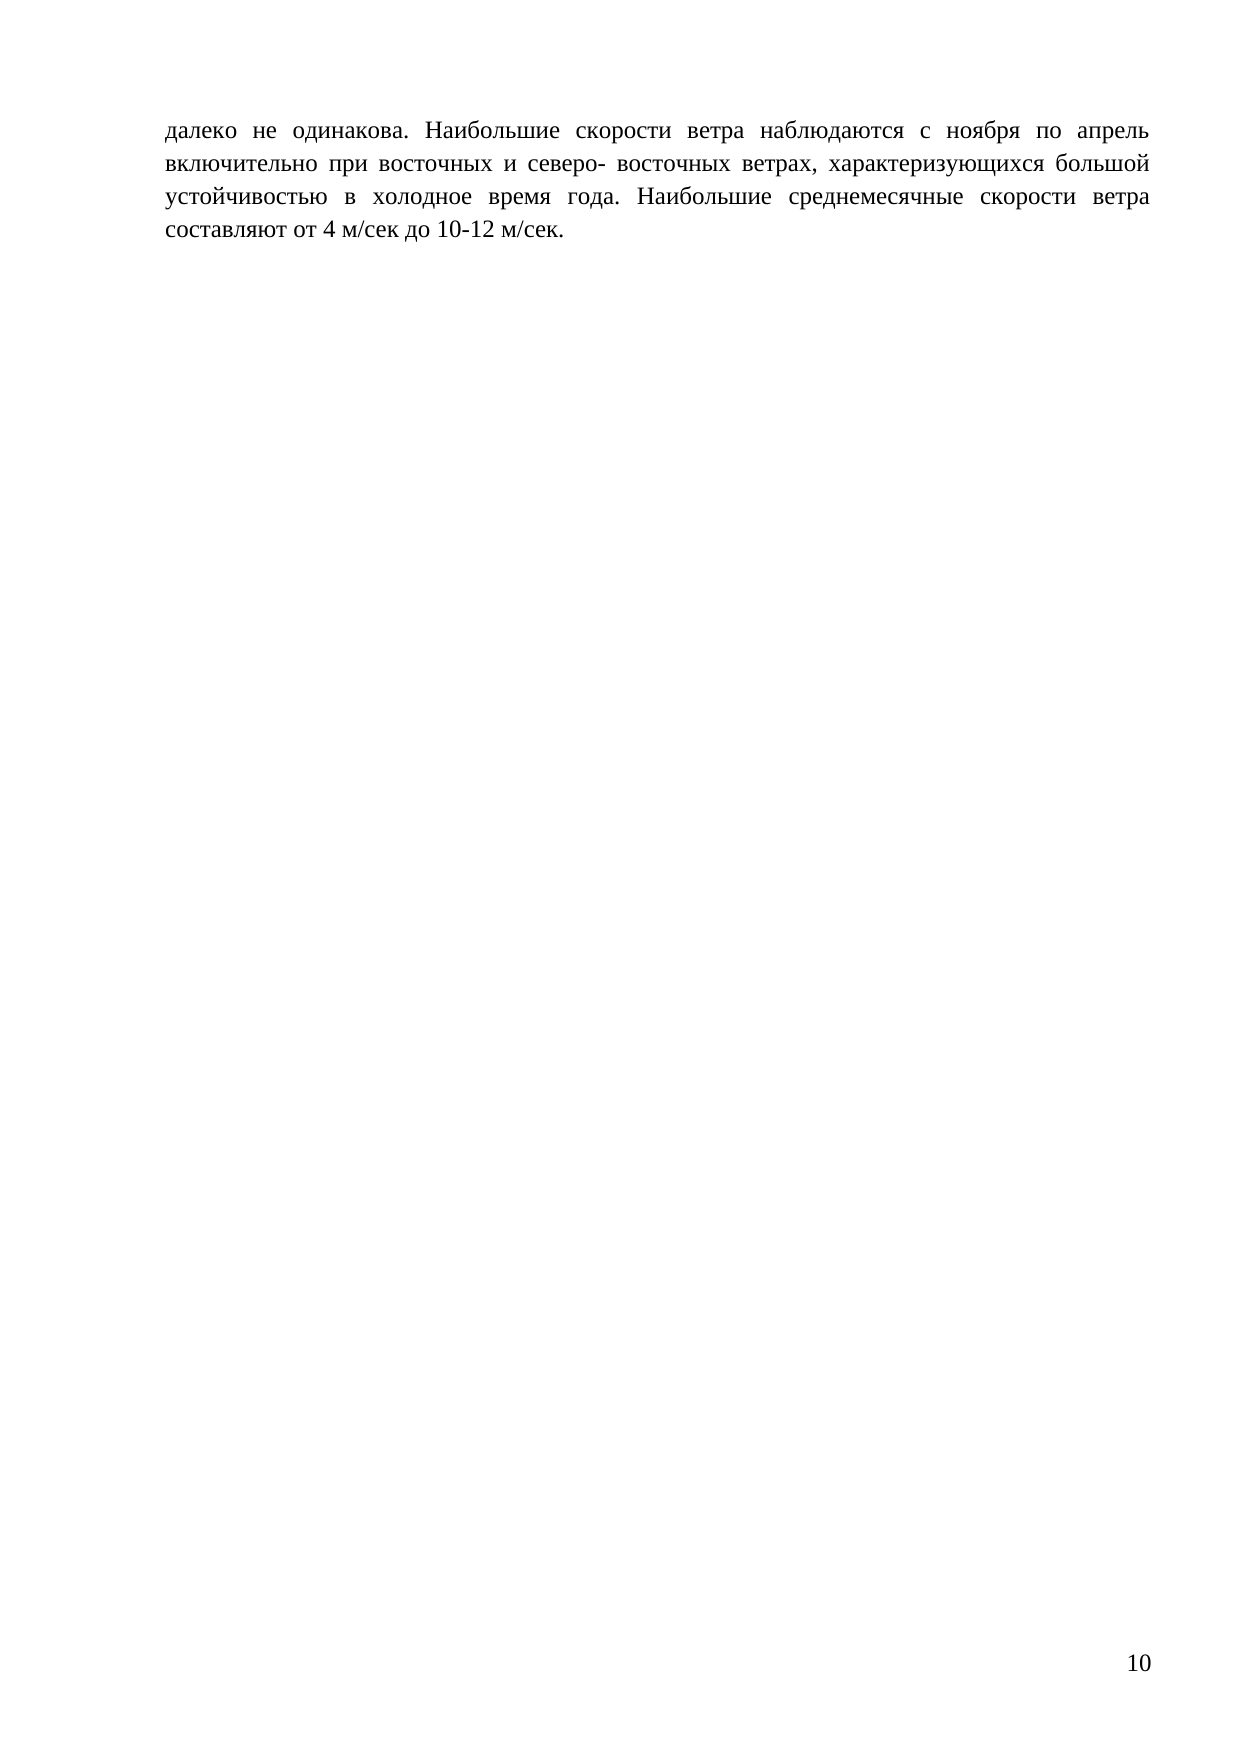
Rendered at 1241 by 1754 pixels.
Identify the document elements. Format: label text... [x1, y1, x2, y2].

text 10 [1126, 1652, 1151, 1677]
text далеко не одинакова. Наибольшие скорости ветра наблюдаются с ноября по апрель включительно при восточных и северо- восточных ветрах, характеризующихся большой устойчивостью в холодное время года. Наибольшие среднемесячные скорости ветра составляют от 4 м/сек до 10-12 м/сек. [165, 112, 1151, 244]
